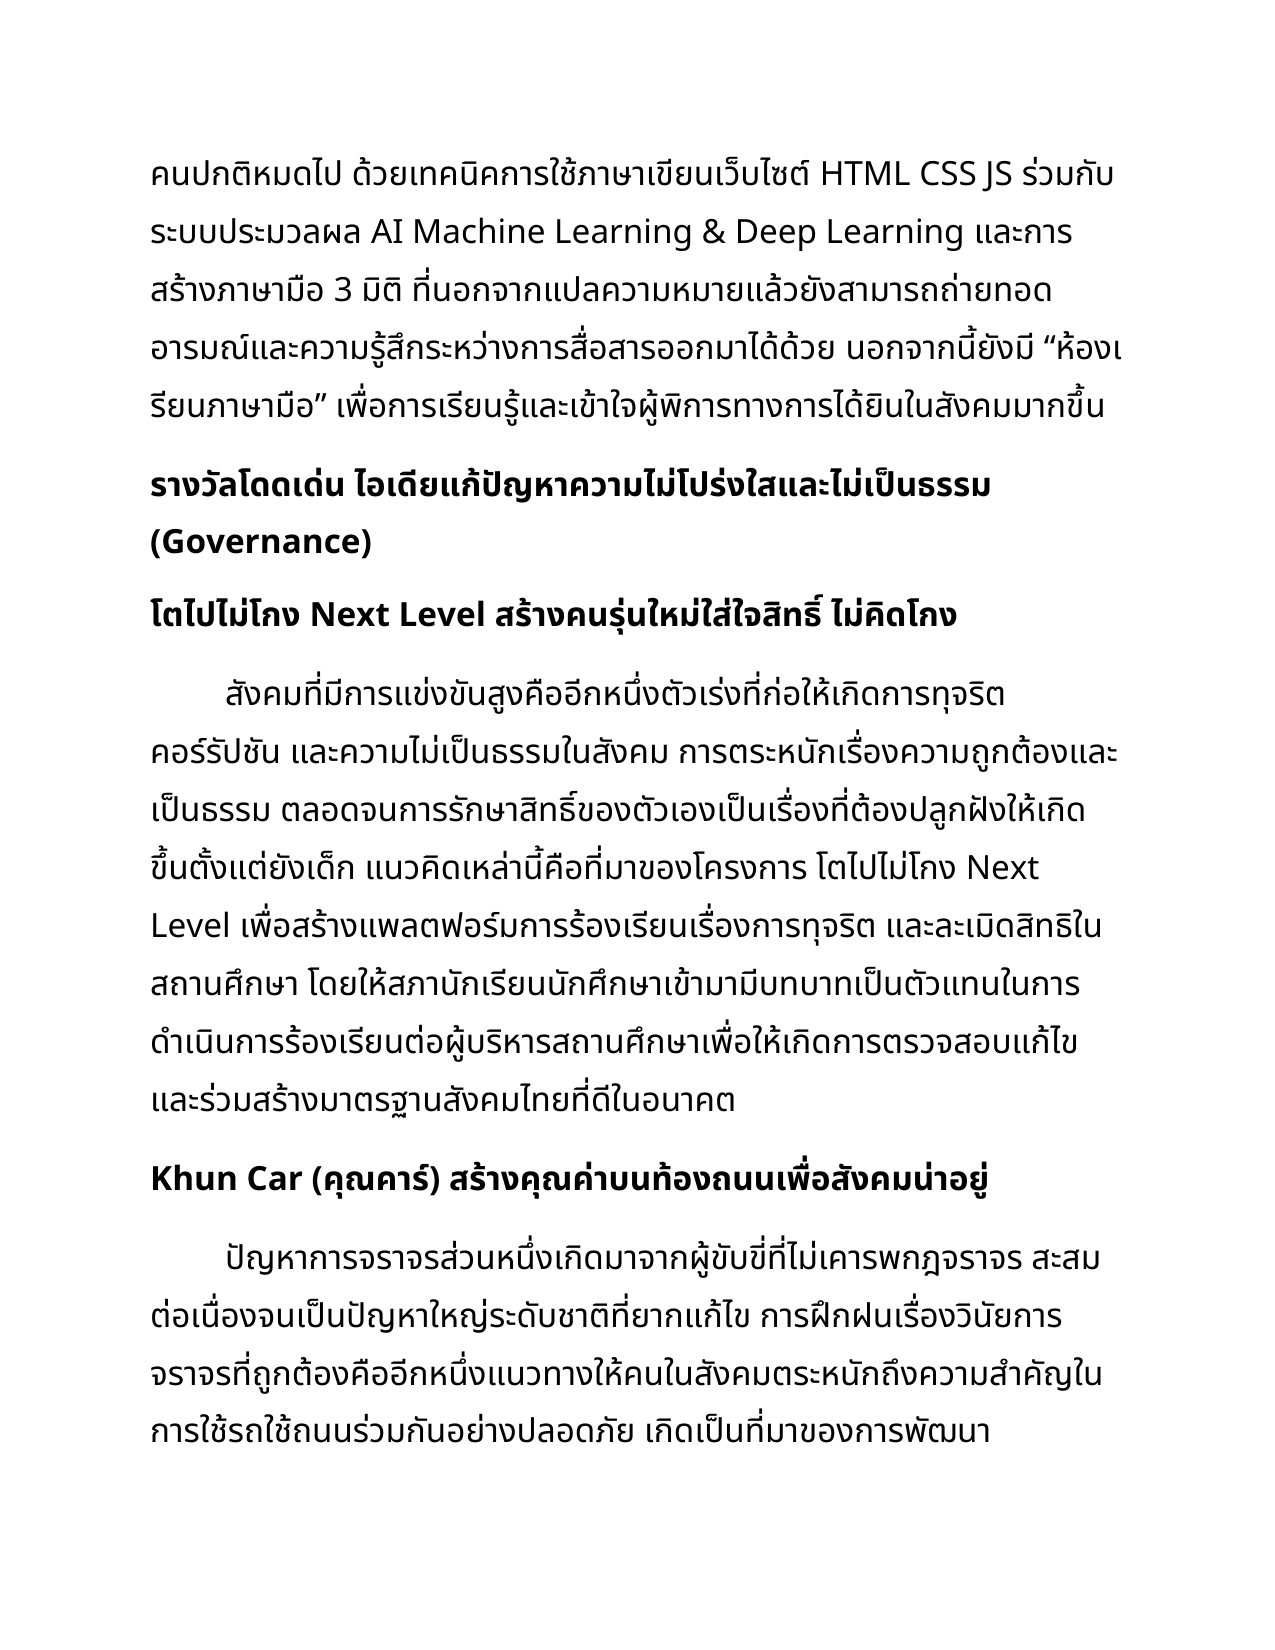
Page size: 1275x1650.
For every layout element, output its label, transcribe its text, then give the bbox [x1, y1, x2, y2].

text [150, 150, 1125, 433]
text รางวัลโดดเด่น ไอเดียแก้ปัญหาความไม่โปร่งใสและไม่เป็นธรรม (Governance) [150, 461, 1125, 564]
text สังคมที่มีการแข่งขันสูงคืออีกหนึ่งตัวเร่งที่ก่อให้เกิดการทุจริตคอร์รัปชัน และความไม่เป็นธรรมในสังคม การตระหนักเรื่องความถูกต้องและเป็นธรรม ตลอดจนการรักษาสิทธิ์ของตัวเองเป็นเรื่องที่ต้องปลูกฝังให้เกิดขึ้นตั้งแต่ยังเด็ก แนวคิดเหล่านี้คือที่มาของโครงการ โตไปไม่โกง Next Level เพื่อสร้างแพลตฟอร์มการร้องเรียนเรื่องการทุจริต และละเมิดสิทธิในสถานศึกษา โดยให้สภานักเรียนนักศึกษาเข้ามามีบทบาทเป็นตัวแทนในการดำเนินการร้องเรียนต่อผู้บริหารสถานศึกษาเพื่อให้เกิดการตรวจสอบแก้ไข และร่วมสร้างมาตรฐานสังคมไทยที่ดีในอนาคต [150, 670, 1125, 1126]
text Khun Car (คุณคาร์) สร้างคุณค่าบนท้องถนนเพื่อสังคมน่าอยู่ [150, 1155, 1125, 1205]
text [150, 1234, 1125, 1458]
text โตไปไม่โกง Next Level สร้างคนรุ่นใหม่ใส่ใจสิทธิ์ ไม่คิดโกง [150, 591, 1125, 642]
